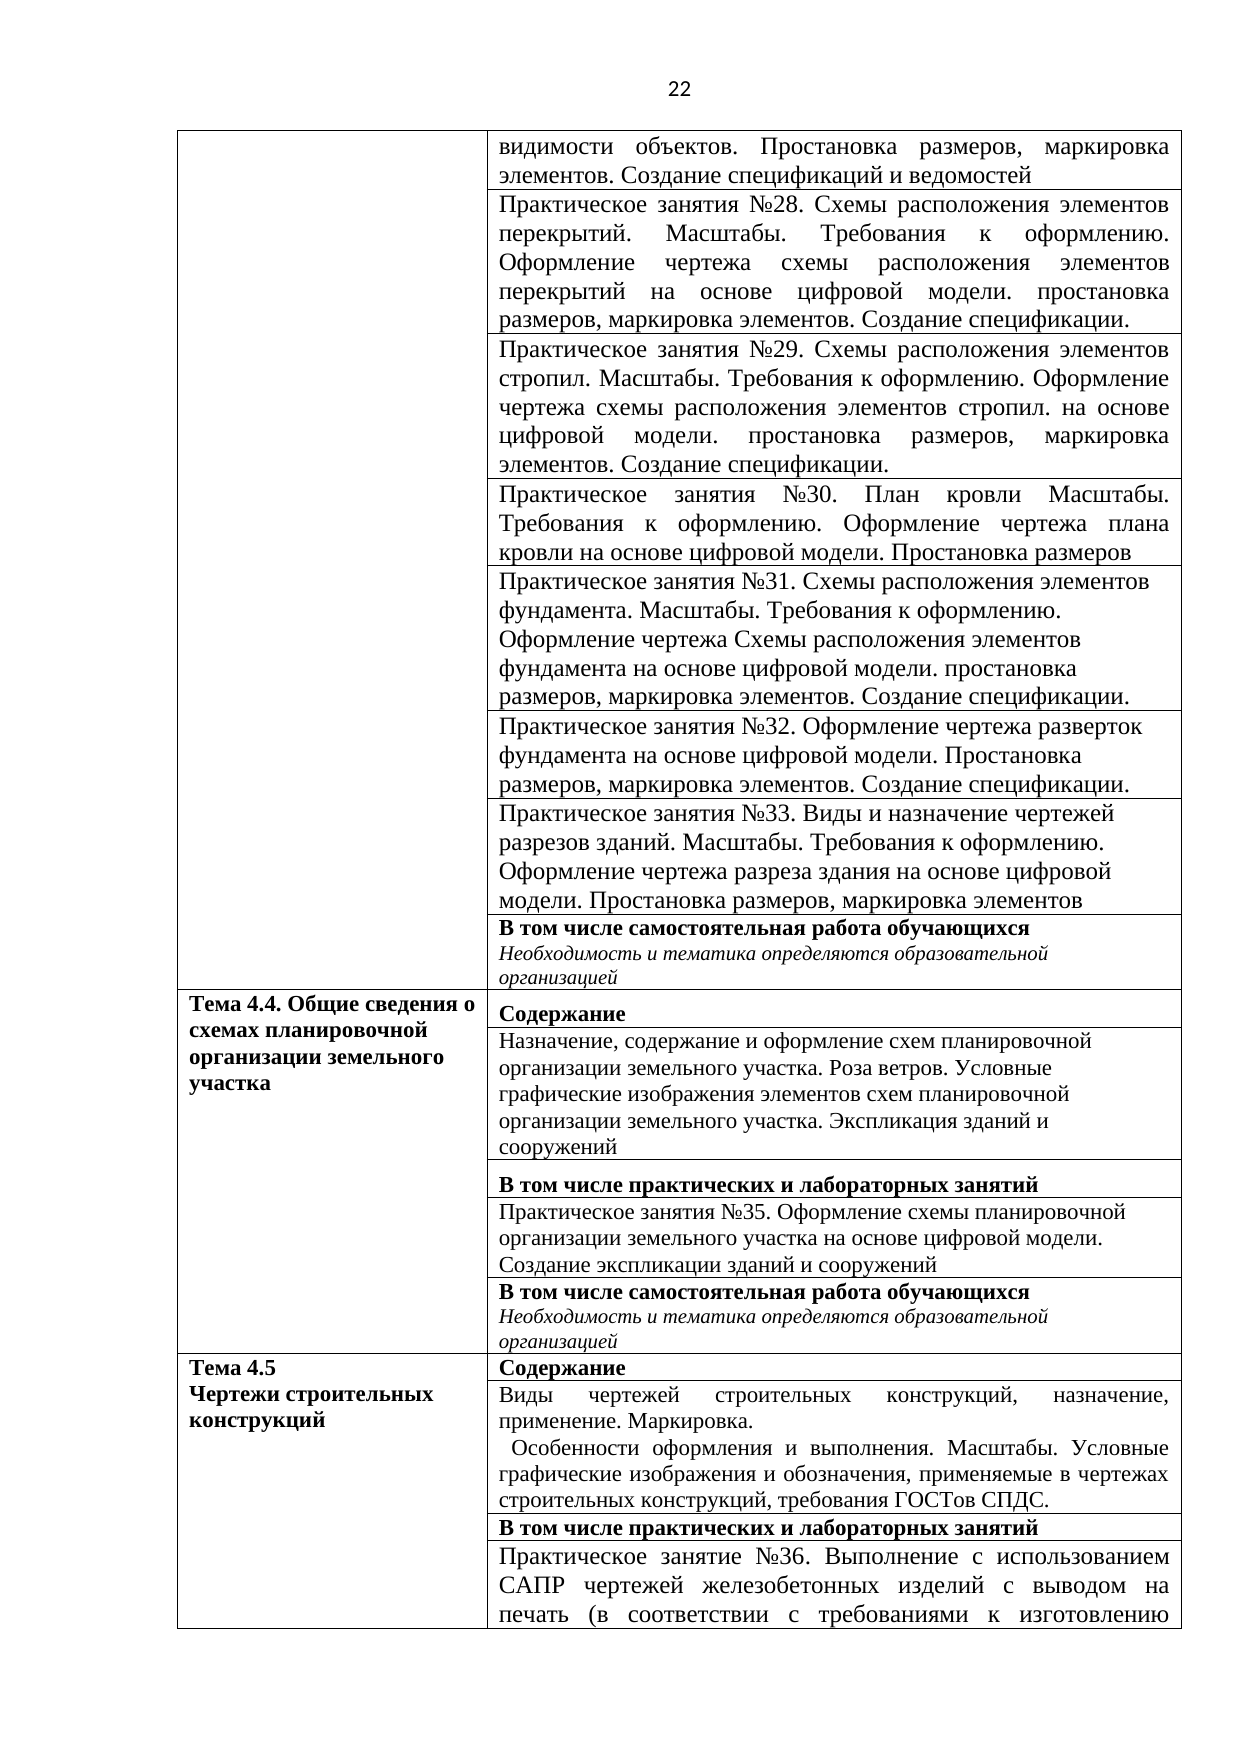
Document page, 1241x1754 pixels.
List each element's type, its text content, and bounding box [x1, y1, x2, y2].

table_cell Практическое занятия №33. Виды и назначение чертежей разрезов зданий. Масштабы. Требования к оформлению. Оформление чертежа разреза здания на основе цифровой модели. Простановка размеров, маркировка элементов [488, 799, 1181, 913]
table_cell Практическое занятия №32. Оформление чертежа разверток фундамента на основе цифровой модели. Простановка размеров, маркировка элементов. Создание спецификации. [488, 711, 1181, 797]
table_cell В том числе самостоятельная работа обучающихся Необходимость и тематика определяются образовательной организацией [488, 1278, 1181, 1353]
table_cell Назначение, содержание и оформление схем планировочной организации земельного участка. Роза ветров. Условные графические изображения элементов схем планировочной организации земельного участка. Экспликация зданий и сооружений [488, 1028, 1181, 1159]
table_cell Тема 4.5 Чертежи строительных конструкций [178, 1354, 487, 1627]
table_cell Виды чертежей строительных конструкций, назначение, применение. Маркировка. Особенности оформления и выполнения. Масштабы. Условные графические изображения и обозначения, применяемые в чертежах строительных конструкций, требования ГОСТов СПДС. [488, 1381, 1181, 1513]
table_cell Тема 4.4. Общие сведения о схемах планировочной организации земельного участка [178, 990, 487, 1353]
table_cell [488, 1541, 1181, 1627]
table_cell В том числе самостоятельная работа обучающихся Необходимость и тематика определяются образовательной организацией [488, 915, 1181, 989]
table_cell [488, 131, 1181, 188]
table_cell Практическое занятия №28. Схемы расположения элементов перекрытий. Масштабы. Требования к оформлению. Оформление чертежа схемы расположения элементов перекрытий на основе цифровой модели. простановка размеров, маркировка элементов. Создание спецификации. [488, 190, 1181, 333]
table_cell Содержание [488, 990, 1181, 1027]
table_cell Практическое занятия №31. Схемы расположения элементов фундамента. Масштабы. Требования к оформлению. Оформление чертежа Схемы расположения элементов фундамента на основе цифровой модели. простановка размеров, маркировка элементов. Создание спецификации. [488, 566, 1181, 710]
table_cell Практическое занятия №35. Оформление схемы планировочной организации земельного участка на основе цифровой модели. Создание экспликации зданий и сооружений [488, 1198, 1181, 1277]
table_cell В том числе практических и лабораторных занятий [488, 1514, 1181, 1540]
table_cell Практическое занятия №29. Схемы расположения элементов стропил. Масштабы. Требования к оформлению. Оформление чертежа схемы расположения элементов стропил. на основе цифровой модели. простановка размеров, маркировка элементов. Создание спецификации. [488, 334, 1181, 478]
table_cell В том числе практических и лабораторных занятий [488, 1160, 1181, 1197]
table_cell Содержание [488, 1354, 1181, 1380]
table_cell Практическое занятия №30. План кровли Масштабы. Требования к оформлению. Оформление чертежа плана кровли на основе цифровой модели. Простановка размеров [488, 479, 1181, 565]
